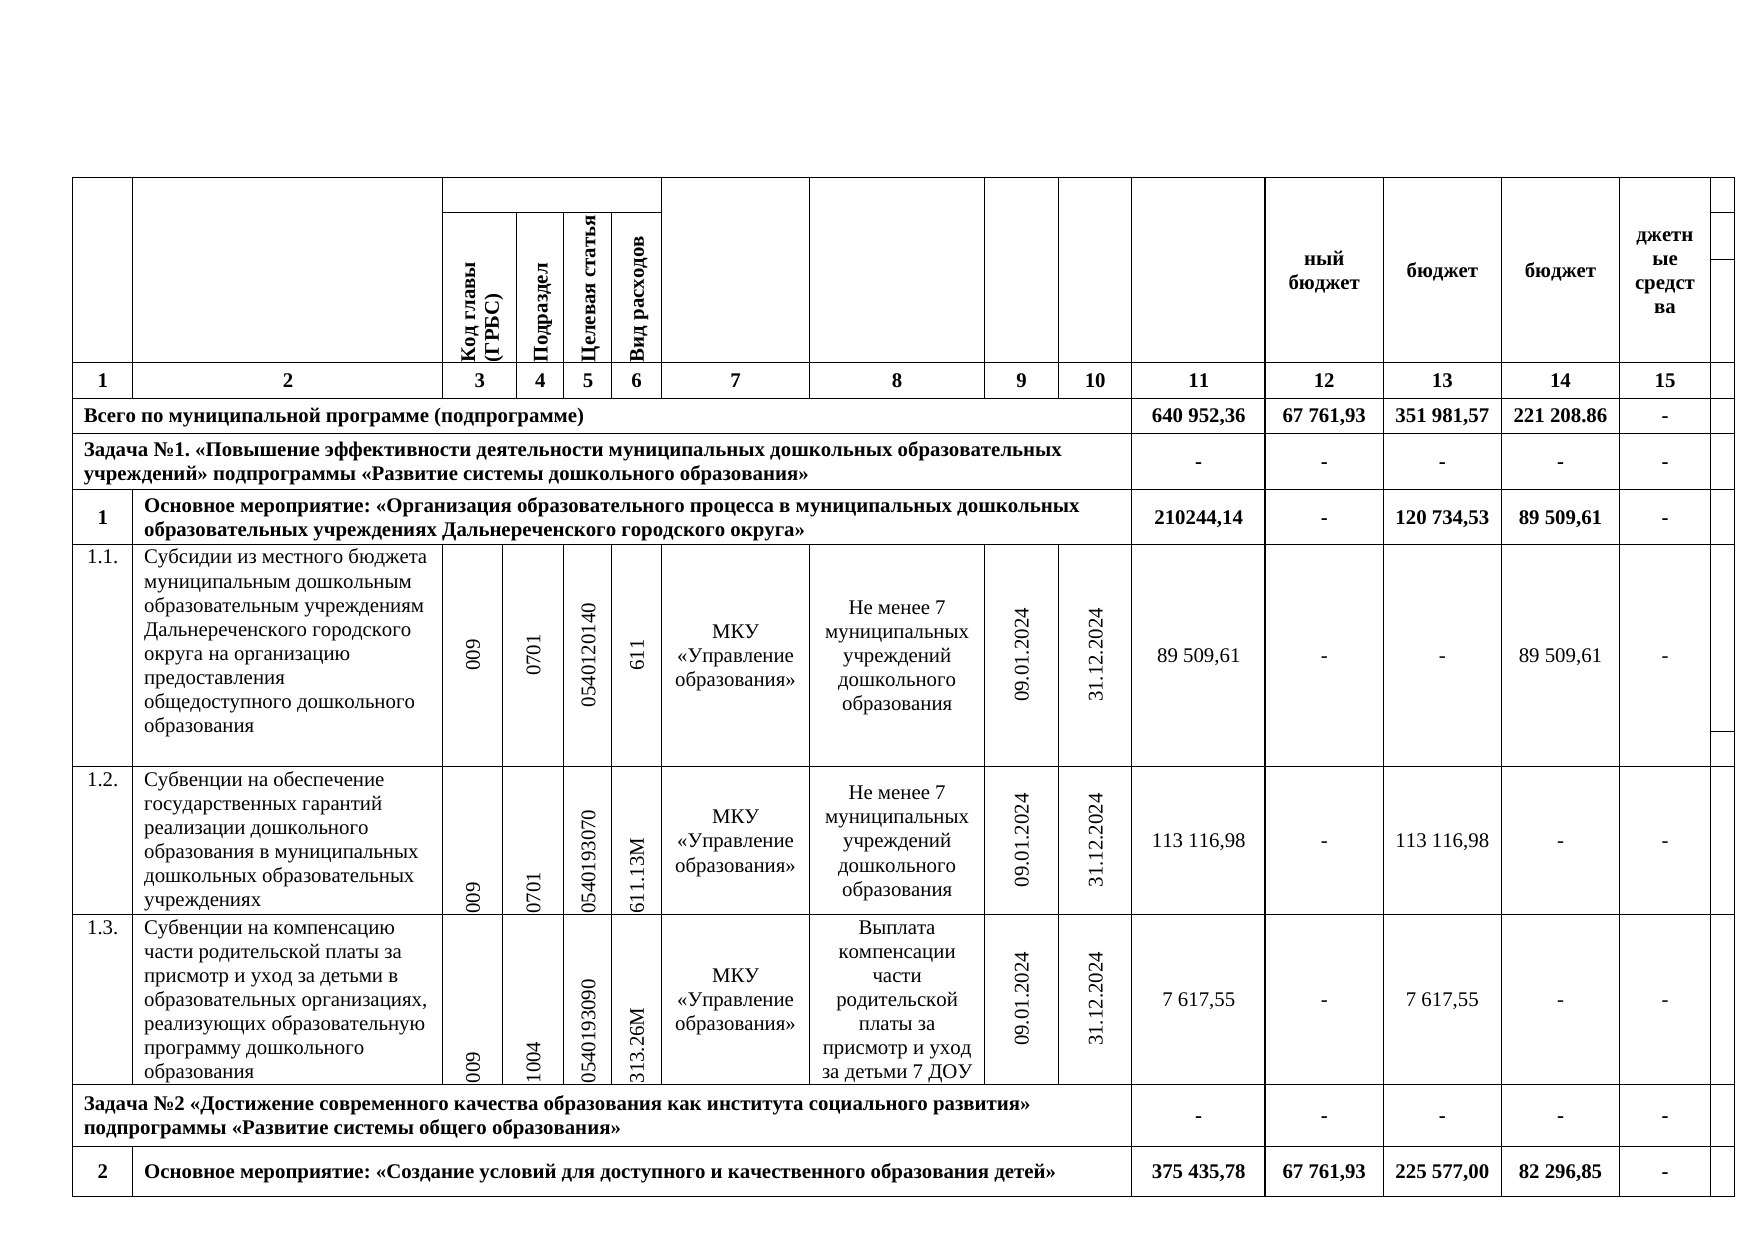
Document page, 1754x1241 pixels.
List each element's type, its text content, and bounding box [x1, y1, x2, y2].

table_cell 4 [517, 363, 563, 397]
table_cell 0701 [503, 767, 563, 914]
table_cell 1 [73, 490, 132, 543]
table_cell 31.12.2024 [1059, 915, 1131, 1083]
table_cell 1.1. [73, 545, 132, 766]
table_cell МКУ «Управление образования» [662, 915, 809, 1083]
table_cell 009 [443, 545, 502, 766]
table_cell 640 952,36 [1132, 399, 1264, 432]
table_cell Не менее 7 муниципальных учреждений дошкольного образования [810, 767, 984, 914]
table_cell 1.3. [73, 915, 132, 1083]
table_cell - [1620, 399, 1710, 432]
table_cell 9 [985, 363, 1058, 397]
table_cell 89 509,61 [1502, 545, 1619, 766]
table_cell 351 981,57 [1384, 399, 1501, 432]
table_cell Выплата компенсации части родительской платы за присмотр и уход за детьми 7 ДОУ [810, 915, 984, 1083]
table_cell МКУ «Управление образования» [662, 767, 809, 914]
table_cell 82 296,85 [1502, 1147, 1619, 1196]
table_cell - [1266, 490, 1383, 543]
table_cell - [1384, 1085, 1501, 1146]
table_cell - [1620, 490, 1710, 543]
table_cell 31.12.2024 [1059, 767, 1131, 914]
table_cell 7 617,55 [1132, 915, 1264, 1083]
table_cell 6 [612, 363, 661, 397]
table_cell 375 435,78 [1132, 1147, 1264, 1196]
table_cell Задача №1. «Повышение эффективности деятельности муниципальных дошкольных образовательных учреждений» подпрограммы «Развитие системы дошкольного образования» [73, 434, 1131, 489]
table_cell Код главы (ГРБС) [443, 213, 516, 362]
table_cell 7 617,55 [1384, 915, 1501, 1083]
table_cell - [1132, 434, 1264, 489]
table_cell Субвенции на обеспечение государственных гарантий реализации дошкольного образования в муниципальных дошкольных образовательных учреждениях [133, 767, 442, 914]
table_cell [1711, 363, 1734, 397]
table_cell Всего по муниципальной программе (подпрограмме) [73, 399, 1131, 432]
table_cell - [1266, 545, 1383, 766]
table_cell 313.26М [612, 915, 661, 1083]
table_cell [1711, 1085, 1734, 1146]
table_cell МКУ «Управление образования» [662, 545, 809, 766]
table_cell [1711, 545, 1734, 731]
table_cell [1711, 732, 1734, 766]
table_cell 611 [612, 545, 661, 766]
table_cell Задача №2 «Достижение современного качества образования как института социального развития» подпрограммы «Развитие системы общего образования» [73, 1085, 1131, 1146]
table_cell 12 [1266, 363, 1383, 397]
table_cell Вид расходов [612, 213, 661, 362]
table_cell 89 509,61 [1502, 490, 1619, 543]
table_cell 15 [1620, 363, 1710, 397]
table_cell 13 [1384, 363, 1501, 397]
table_cell 67 761,93 [1266, 1147, 1383, 1196]
table_cell 7 [662, 363, 809, 397]
table_cell 09.01.2024 [985, 545, 1058, 766]
table_cell [1711, 178, 1734, 212]
table_cell [1711, 490, 1734, 543]
table_cell [1711, 260, 1734, 362]
table_cell 0540193090 [564, 915, 611, 1083]
table_cell - [1266, 767, 1383, 914]
table_cell 09.01.2024 [985, 915, 1058, 1083]
table_cell 0540120140 [564, 545, 611, 766]
table_cell 3 [443, 363, 516, 397]
table_cell - [1620, 767, 1710, 914]
table_cell Подраздел [517, 213, 563, 362]
table_cell - [1620, 1147, 1710, 1196]
table_cell [1711, 213, 1734, 259]
table_cell краевой бюджет [1384, 178, 1501, 362]
table_cell - [1620, 1085, 1710, 1146]
table_cell - [1384, 434, 1501, 489]
table_cell 0540193070 [564, 767, 611, 914]
table_cell - [1266, 434, 1383, 489]
table_cell - [1502, 1085, 1619, 1146]
table_cell 89 509,61 [1132, 545, 1264, 766]
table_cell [1620, 178, 1710, 362]
table_cell [1711, 434, 1734, 489]
table_cell - [1620, 434, 1710, 489]
table_cell 113 116,98 [1132, 767, 1264, 914]
table_cell 009 [443, 767, 502, 914]
table_cell 611.13М [612, 767, 661, 914]
table_cell [1711, 767, 1734, 914]
table_cell 2 [73, 1147, 132, 1196]
table_cell 1 [73, 363, 132, 397]
table_cell - [1620, 545, 1710, 766]
table_cell Основное мероприятие: «Организация образовательного процесса в муниципальных дошкольных образовательных учреждениях Дальнереченского городского округа» [133, 490, 1131, 543]
table_cell 1004 [503, 915, 563, 1083]
table_cell - [1132, 1085, 1264, 1146]
table_cell 67 761,93 [1266, 399, 1383, 432]
table_cell 009 [443, 915, 502, 1083]
table_cell 120 734,53 [1384, 490, 1501, 543]
table_cell - [1502, 767, 1619, 914]
table_cell Субсидии из местного бюджета муниципальным дошкольным образовательным учреждениям Дальнереченского городского округа на организацию предоставления общедоступного дошкольного образования [133, 545, 442, 766]
table_cell 10 [1059, 363, 1131, 397]
table_cell [1711, 1147, 1734, 1196]
table_cell Основное мероприятие: «Создание условий для доступного и качественного образования детей» [133, 1147, 1131, 1196]
table_cell 11 [1132, 363, 1264, 397]
table_cell 8 [810, 363, 984, 397]
table_cell 210244,14 [1132, 490, 1264, 543]
table_cell 1.2. [73, 767, 132, 914]
table_cell [1711, 399, 1734, 432]
table_cell - [1266, 915, 1383, 1083]
table_cell 113 116,98 [1384, 767, 1501, 914]
table_cell - [1266, 1085, 1383, 1146]
table_cell 09.01.2024 [985, 767, 1058, 914]
table_cell 5 [564, 363, 611, 397]
table_cell федеральный бюджет [1266, 178, 1383, 362]
table_cell 2 [133, 363, 442, 397]
table_cell Не менее 7 муниципальных учреждений дошкольного образования [810, 545, 984, 766]
table_cell - [1502, 915, 1619, 1083]
table_cell - [1502, 434, 1619, 489]
table_cell - [1620, 915, 1710, 1083]
table_cell 0701 [503, 545, 563, 766]
table_cell 14 [1502, 363, 1619, 397]
table_cell 31.12.2024 [1059, 545, 1131, 766]
table_cell - [1384, 545, 1501, 766]
table_cell Субвенции на компенсацию части родительской платы за присмотр и уход за детьми в образовательных организациях, реализующих образовательную программу дошкольного образования [133, 915, 442, 1083]
table_cell Целевая статья [564, 213, 611, 362]
table_cell 225 577,00 [1384, 1147, 1501, 1196]
table_cell местный бюджет [1502, 178, 1619, 362]
table_cell 221 208.86 [1502, 399, 1619, 432]
table_cell [1711, 915, 1734, 1083]
